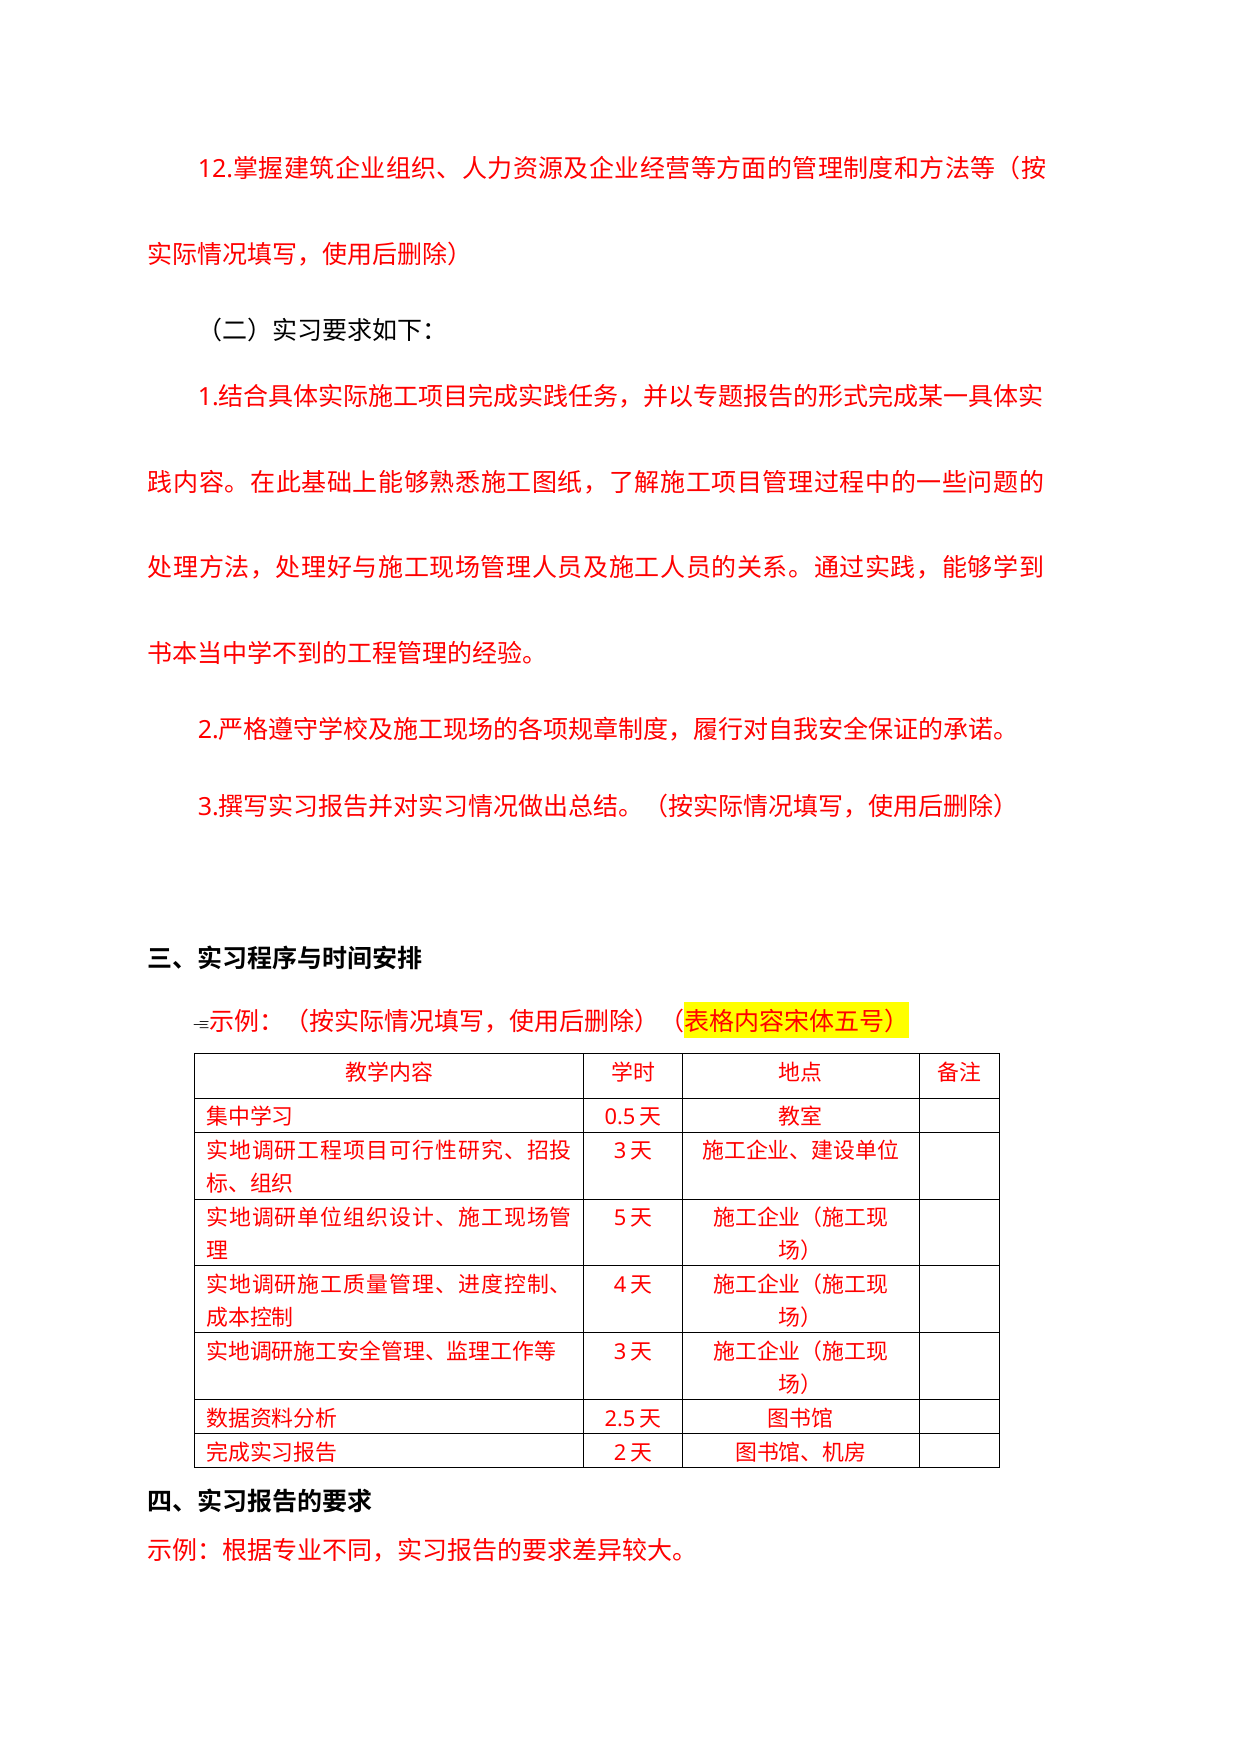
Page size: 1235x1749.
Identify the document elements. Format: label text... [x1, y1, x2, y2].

table_cell [920, 1434, 999, 1467]
table_cell 实地调研单位组织设计、施工现场管理 [195, 1200, 583, 1265]
table_cell 实地调研施工质量管理、进度控制、成本控制 [195, 1266, 583, 1332]
table_cell [920, 1333, 999, 1399]
text 3.撰写实习报告并对实习情况做出总结。（按实际情况填写，使用后删除） [148, 772, 1046, 838]
table_header 学时 [584, 1054, 682, 1098]
table_header 备注 [920, 1054, 999, 1098]
table_cell [920, 1266, 999, 1332]
table_cell 5天 [584, 1200, 682, 1265]
text 12.掌握建筑企业组织、人力资源及企业经营等方面的管理制度和方法等（按实际情况填写，使用后删除） [148, 134, 1046, 285]
text 1.结合具体实际施工项目完成实践任务，并以专题报告的形式完成某一具体实践内容。在此基础上能够熟悉施工图纸，了解施工项目管理过程中的一些问题的处理方法，处理好与施工现场管理人员及施工人员的关系。通过实践，能够学到书本当中学不到的工程管理的经验。 [148, 362, 1046, 684]
text 四、实习报告的要求 [148, 1481, 1046, 1518]
table_header 地点 [683, 1054, 919, 1098]
table_cell 2天 [584, 1434, 682, 1467]
table_cell 施工企业、建设单位 [683, 1133, 919, 1198]
table_header 教学内容 [195, 1054, 583, 1098]
table_cell 数据资料分析 [195, 1400, 583, 1433]
table_cell 教室 [683, 1099, 919, 1132]
table_cell 图书馆、机房 [683, 1434, 919, 1467]
table_cell 施工企业（施工现场） [683, 1333, 919, 1399]
table_cell 实地调研施工安全管理、监理工作等 [195, 1333, 583, 1399]
table_cell 图书馆 [683, 1400, 919, 1433]
text 2.严格遵守学校及施工现场的各项规章制度，履行对自我安全保证的承诺。 [148, 695, 1046, 761]
table_cell 完成实习报告 [195, 1434, 583, 1467]
table_cell 施工企业（施工现场） [683, 1200, 919, 1265]
table_cell [920, 1099, 999, 1132]
table_cell 实地调研工程项目可行性研究、招投标、组织 [195, 1133, 583, 1198]
text （二）实习要求如下： [148, 296, 1046, 362]
text 示例：（按实际情况填写，使用后删除）（表格内容宋体五号） [148, 987, 1046, 1053]
table_cell [920, 1400, 999, 1433]
table_cell 集中学习 [195, 1099, 583, 1132]
table_cell 4天 [584, 1266, 682, 1332]
table_cell 3天 [584, 1333, 682, 1399]
table_cell [920, 1200, 999, 1265]
table_cell 施工企业（施工现场） [683, 1266, 919, 1332]
table_cell 0.5天 [584, 1099, 682, 1132]
table_cell 2.5天 [584, 1400, 682, 1433]
table_cell [920, 1133, 999, 1198]
text 示例：根据专业不同，实习报告的要求差异较大。 [148, 1531, 1046, 1567]
text 三、实习程序与时间安排 [148, 937, 1046, 974]
table_cell 3天 [584, 1133, 682, 1198]
